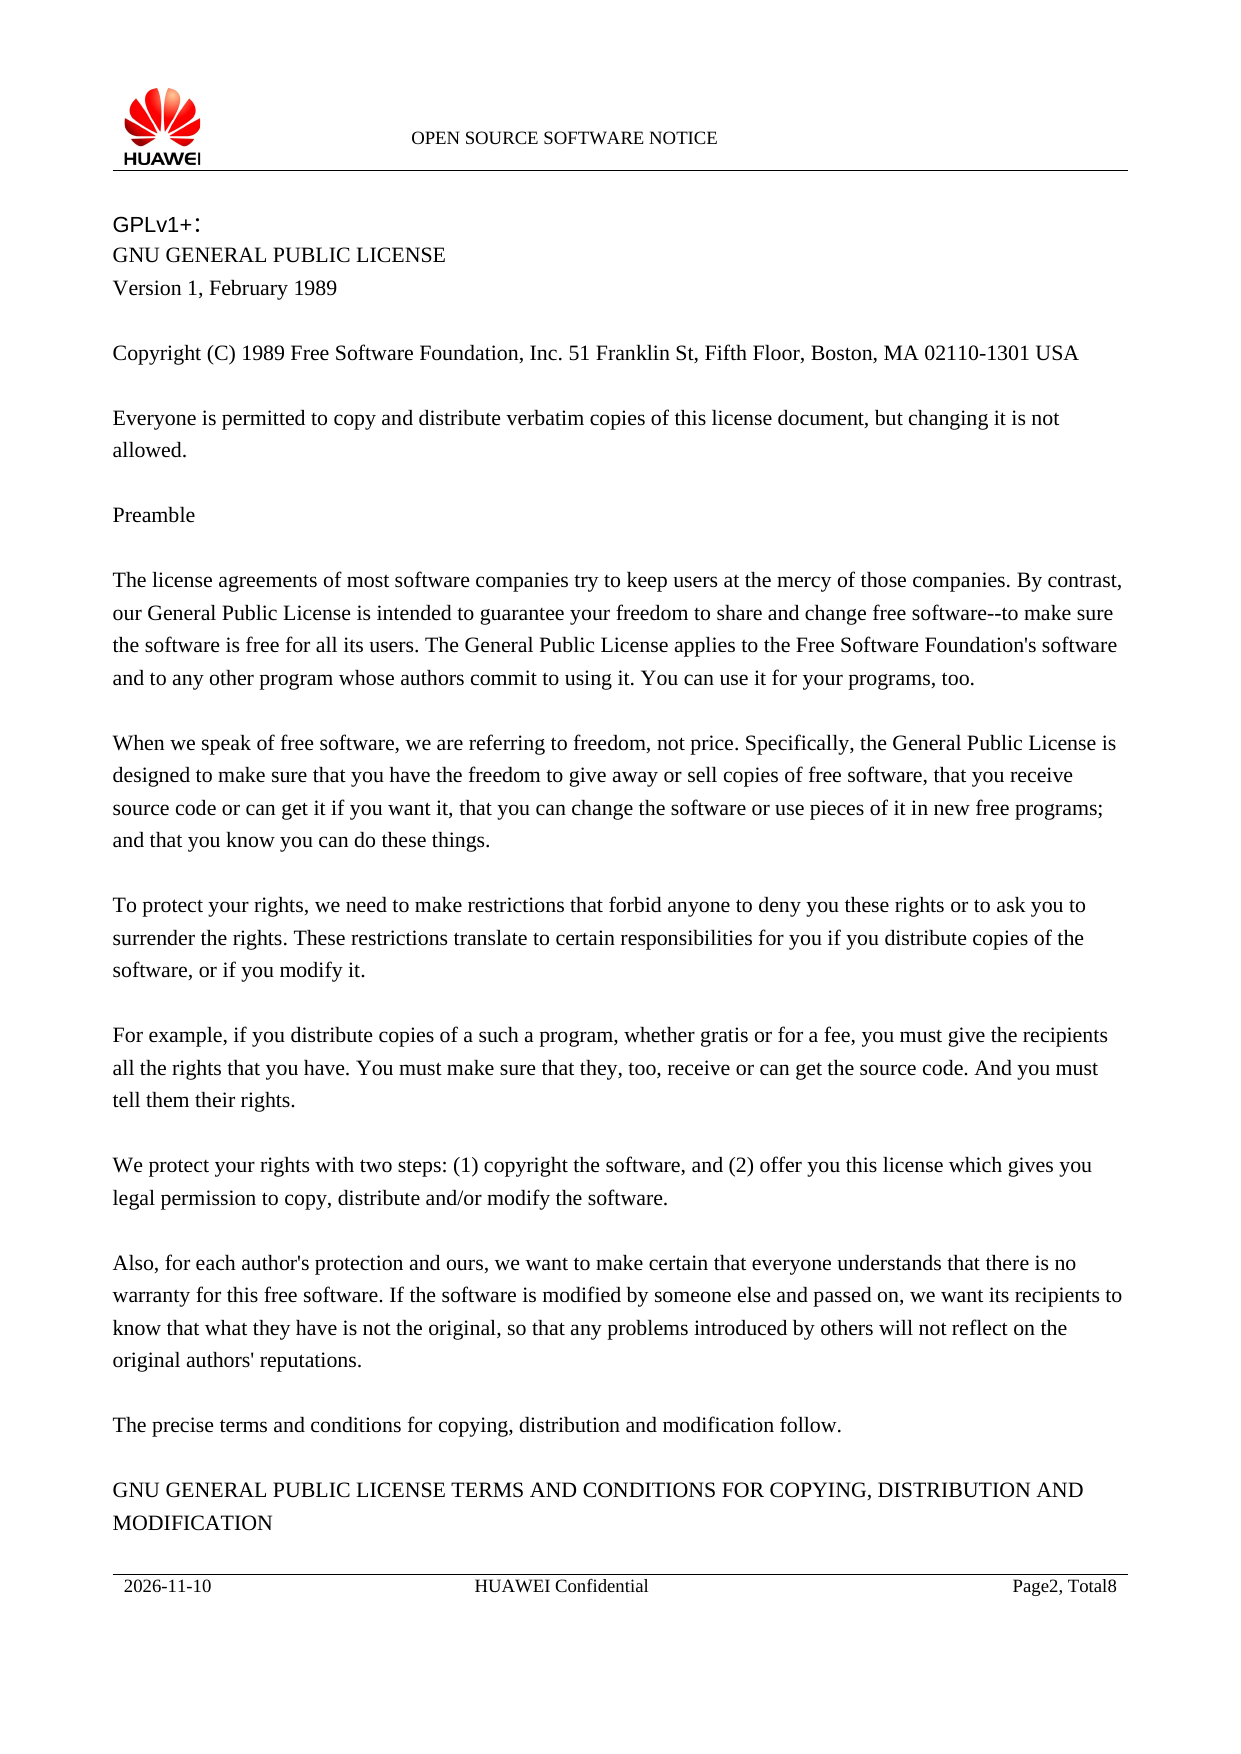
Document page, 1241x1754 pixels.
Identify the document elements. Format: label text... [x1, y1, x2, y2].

picture [124, 88, 201, 165]
text Everyone is permitted to copy and distribute verbatim copies of this license document, but changing it is not allowed. [112, 401, 1128, 466]
text The license agreements of most software companies try to keep users at the mercy of those companies. By contrast, our General Public License is intended to guarantee your freedom to share and change free software--to make sure the software is free for all its users. The General Public License applies to the Free Software Foundation's software and to any other program whose authors commit to using it. You can use it for your programs, too. [112, 564, 1128, 694]
text For example, if you distribute copies of a such a program, whether gratis or for a fee, you must give the recipients all the rights that you have. You must make sure that they, too, receive or can get the source code. And you must tell them their rights. [112, 1019, 1128, 1116]
text Copyright (C) 1989 Free Software Foundation, Inc. 51 Franklin St, Fifth Floor, Boston, MA 02110-1301 USA [112, 336, 1128, 369]
text To protect your rights, we need to make restrictions that forbid anyone to deny you these rights or to ask you to surrender the rights. These restrictions translate to certain responsibilities for you if you distribute copies of the software, or if you modify it. [112, 889, 1128, 986]
text The precise terms and conditions for copying, distribution and modification follow. [112, 1409, 1128, 1441]
text GPLv1+： GNU GENERAL PUBLIC LICENSE [112, 206, 1128, 271]
text Also, for each author's protection and ours, we want to make certain that everyone understands that there is no warranty for this free software. If the software is modified by someone else and passed on, we want its recipients to know that what they have is not the original, so that any problems introduced by others will not reflect on the original authors' reputations. [112, 1246, 1128, 1376]
text GNU GENERAL PUBLIC LICENSE TERMS AND CONDITIONS FOR COPYING, DISTRIBUTION AND MODIFICATION [112, 1474, 1128, 1539]
text When we speak of free software, we are referring to freedom, not price. Specifically, the General Public License is designed to make sure that you have the freedom to give away or sell copies of free software, that you receive source code or can get it if you want it, that you can change the software or use pieces of it in new free programs; and that you know you can do these things. [112, 726, 1128, 856]
text We protect your rights with two steps: (1) copyright the software, and (2) offer you this license which gives you legal permission to copy, distribute and/or modify the software. [112, 1149, 1128, 1214]
text Preamble [112, 499, 1128, 531]
text Version 1, February 1989 [112, 271, 1128, 304]
